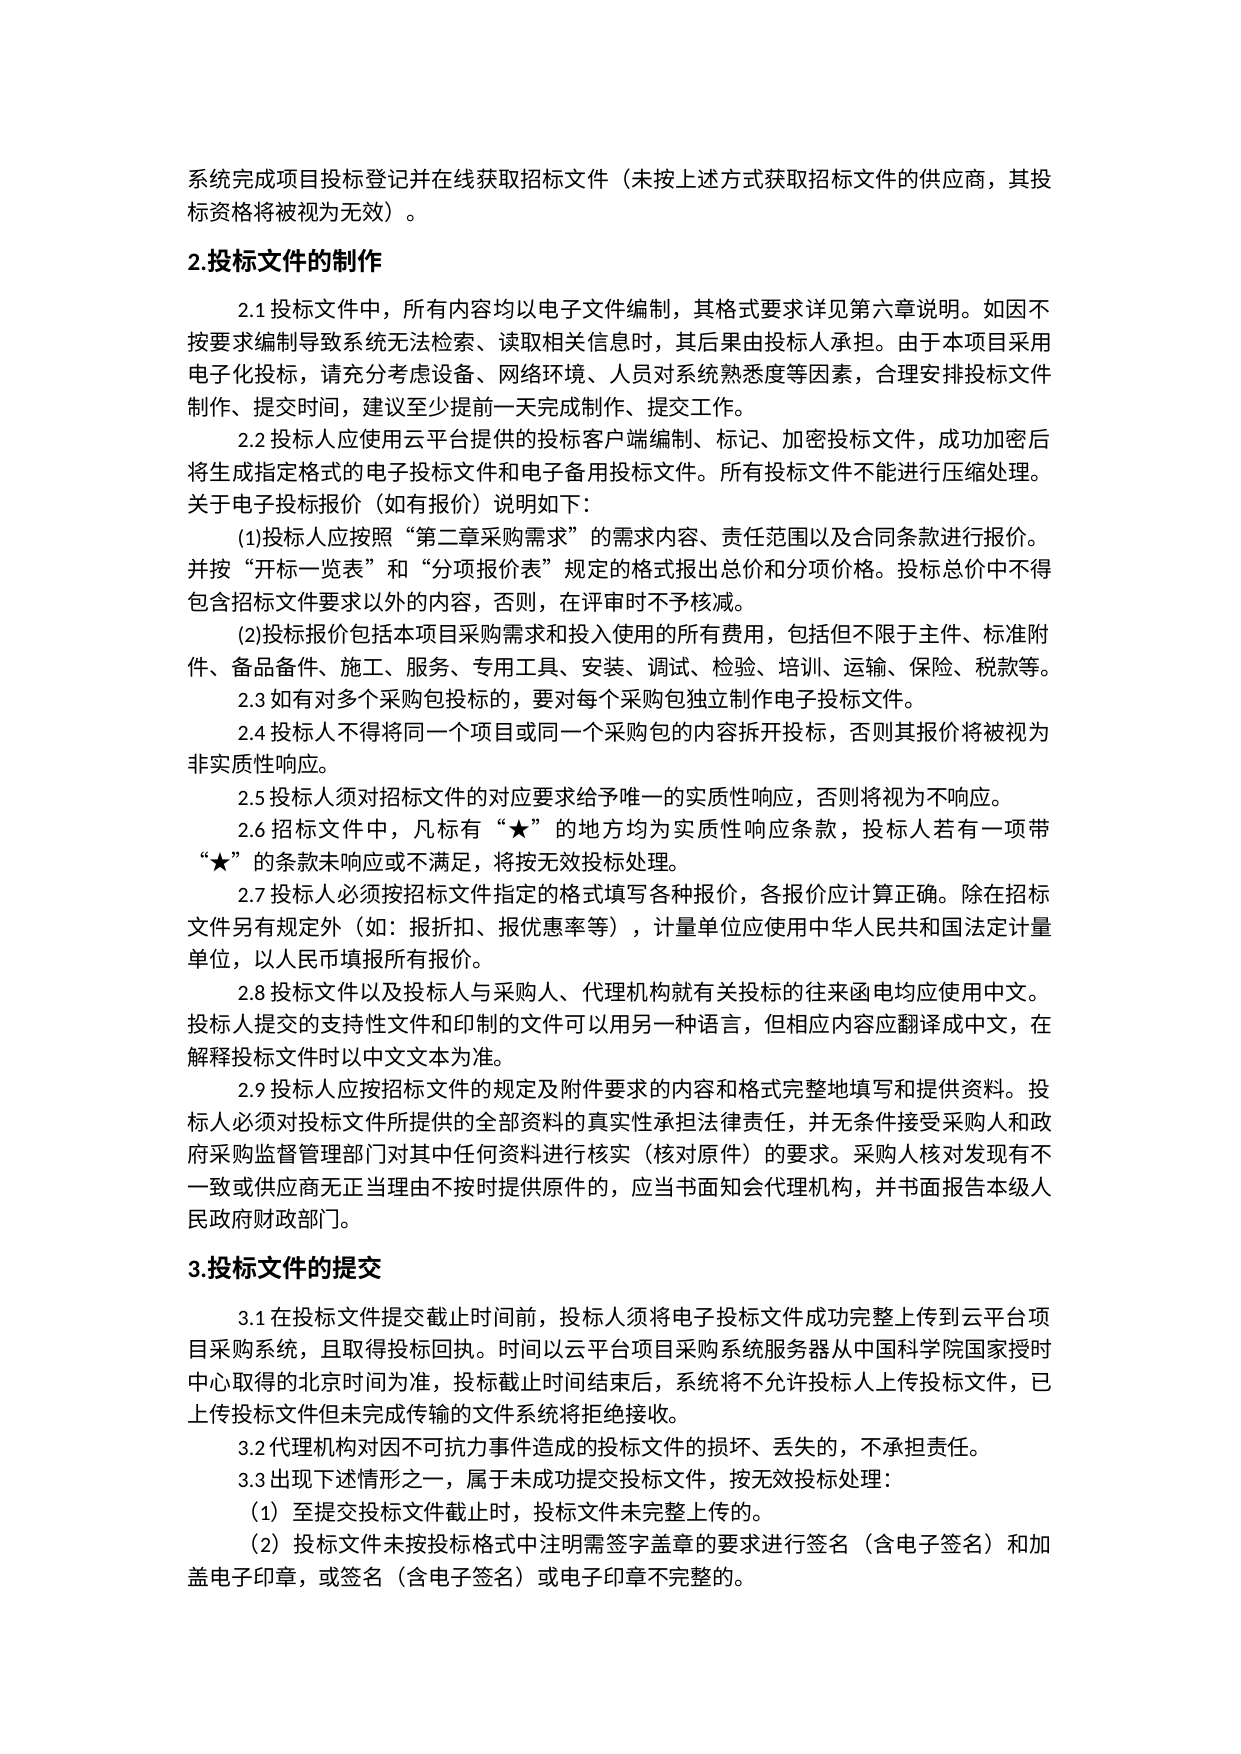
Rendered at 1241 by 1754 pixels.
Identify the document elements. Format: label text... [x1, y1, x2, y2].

text (2)投标报价包括本项目采购需求和投入使用的所有费用，包括但不限于主件、标准附件、备品备件、施工、服务、专用工具、安装、调试、检验、培训、运输、保险、税款等。 [187, 617, 1053, 682]
text 3.投标文件的提交 [187, 1234, 1053, 1299]
text 2.3 如有对多个采购包投标的，要对每个采购包独立制作电子投标文件。 [187, 682, 1053, 714]
text 2.投标文件的制作 [187, 227, 1053, 292]
text 3.3出现下述情形之一，属于未成功提交投标文件，按无效投标处理： [187, 1462, 1053, 1494]
text （1）至提交投标文件截止时，投标文件未完整上传的。 [187, 1494, 1053, 1527]
text （2）投标文件未按投标格式中注明需签字盖章的要求进行签名（含电子签名）和加盖电子印章，或签名（含电子签名）或电子印章不完整的。 [187, 1527, 1053, 1592]
text 2.6招标文件中，凡标有“★”的地方均为实质性响应条款，投标人若有一项带“★”的条款未响应或不满足，将按无效投标处理。 [187, 812, 1053, 877]
text 2.4投标人不得将同一个项目或同一个采购包的内容拆开投标，否则其报价将被视为非实质性响应。 [187, 714, 1053, 779]
text 3.2代理机构对因不可抗力事件造成的投标文件的损坏、丢失的，不承担责任。 [187, 1429, 1053, 1462]
text 2.5投标人须对招标文件的对应要求给予唯一的实质性响应，否则将视为不响应。 [187, 779, 1053, 812]
text 2.9投标人应按招标文件的规定及附件要求的内容和格式完整地填写和提供资料。投标人必须对投标文件所提供的全部资料的真实性承担法律责任，并无条件接受采购人和政府采购监督管理部门对其中任何资料进行核实（核对原件）的要求。采购人核对发现有不一致或供应商无正当理由不按时提供原件的，应当书面知会代理机构，并书面报告本级人民政府财政部门。 [187, 1072, 1053, 1234]
text 2.7投标人必须按招标文件指定的格式填写各种报价，各报价应计算正确。除在招标文件另有规定外（如：报折扣、报优惠率等），计量单位应使用中华人民共和国法定计量单位，以人民币填报所有报价。 [187, 877, 1053, 974]
text 2.8投标文件以及投标人与采购人、代理机构就有关投标的往来函电均应使用中文。投标人提交的支持性文件和印制的文件可以用另一种语言，但相应内容应翻译成中文，在解释投标文件时以中文文本为准。 [187, 974, 1053, 1072]
text 2.1投标文件中，所有内容均以电子文件编制，其格式要求详见第六章说明。如因不按要求编制导致系统无法检索、读取相关信息时，其后果由投标人承担。由于本项目采用电子化投标，请充分考虑设备、网络环境、人员对系统熟悉度等因素，合理安排投标文件制作、提交时间，建议至少提前一天完成制作、提交工作。 [187, 292, 1053, 422]
text 2.2投标人应使用云平台提供的投标客户端编制、标记、加密投标文件，成功加密后将生成指定格式的电子投标文件和电子备用投标文件。所有投标文件不能进行压缩处理。关于电子投标报价（如有报价）说明如下： [187, 422, 1053, 519]
text (1)投标人应按照“第二章采购需求”的需求内容、责任范围以及合同条款进行报价。并按“开标一览表”和“分项报价表”规定的格式报出总价和分项价格。投标总价中不得包含招标文件要求以外的内容，否则，在评审时不予核减。 [187, 519, 1053, 617]
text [187, 162, 1053, 227]
text 3.1在投标文件提交截止时间前，投标人须将电子投标文件成功完整上传到云平台项目采购系统，且取得投标回执。时间以云平台项目采购系统服务器从中国科学院国家授时中心取得的北京时间为准，投标截止时间结束后，系统将不允许投标人上传投标文件，已上传投标文件但未完成传输的文件系统将拒绝接收。 [187, 1299, 1053, 1429]
